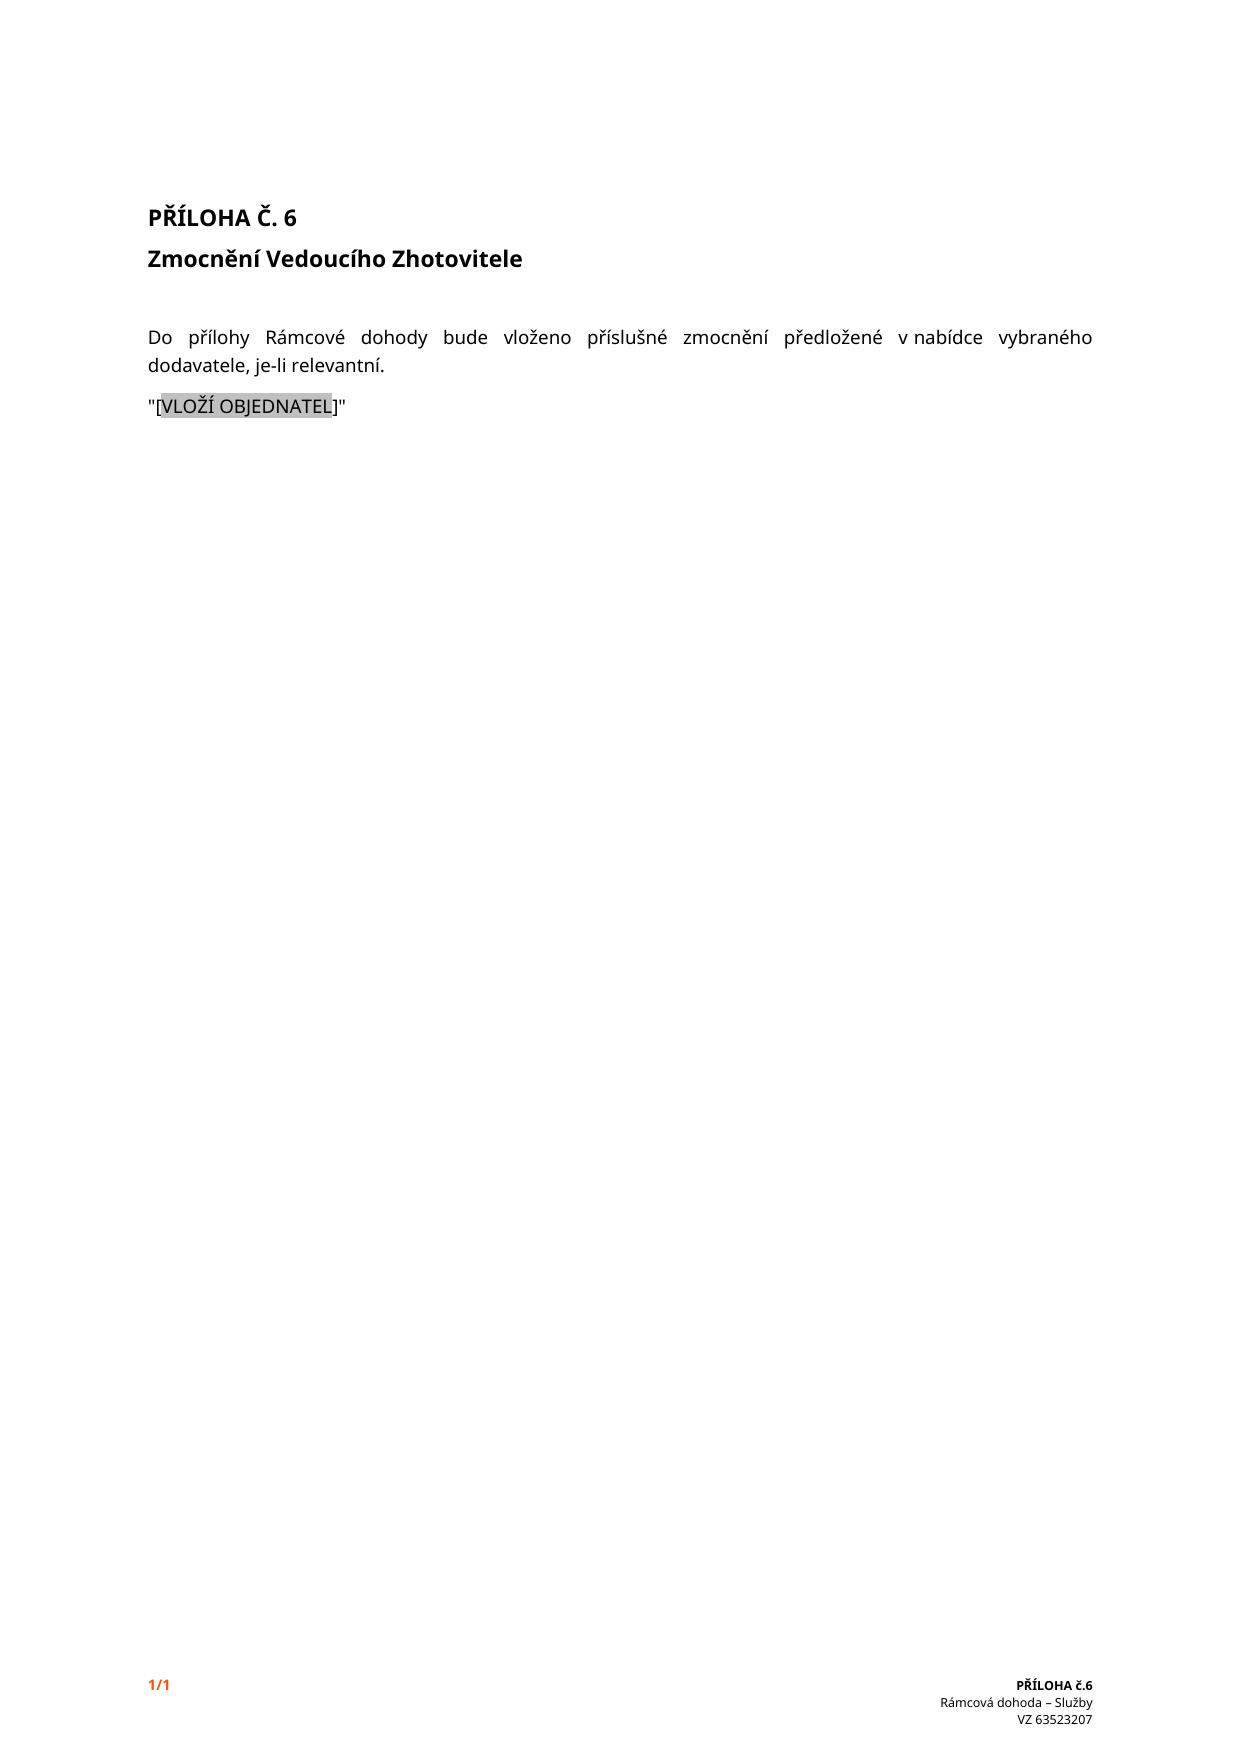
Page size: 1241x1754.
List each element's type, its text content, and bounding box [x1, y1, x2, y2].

text Zmocnění Vedoucího Zhotovitele [148, 244, 1093, 273]
text Do přílohy Rámcové dohody bude vloženo příslušné zmocnění předložené v nabídce vybraného dodavatele, je-li relevantní. [148, 324, 1093, 378]
text "[VLOŽÍ OBJEDNATEL]" [332, 393, 1093, 418]
text Příloha č. 6 [148, 203, 1093, 232]
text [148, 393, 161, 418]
